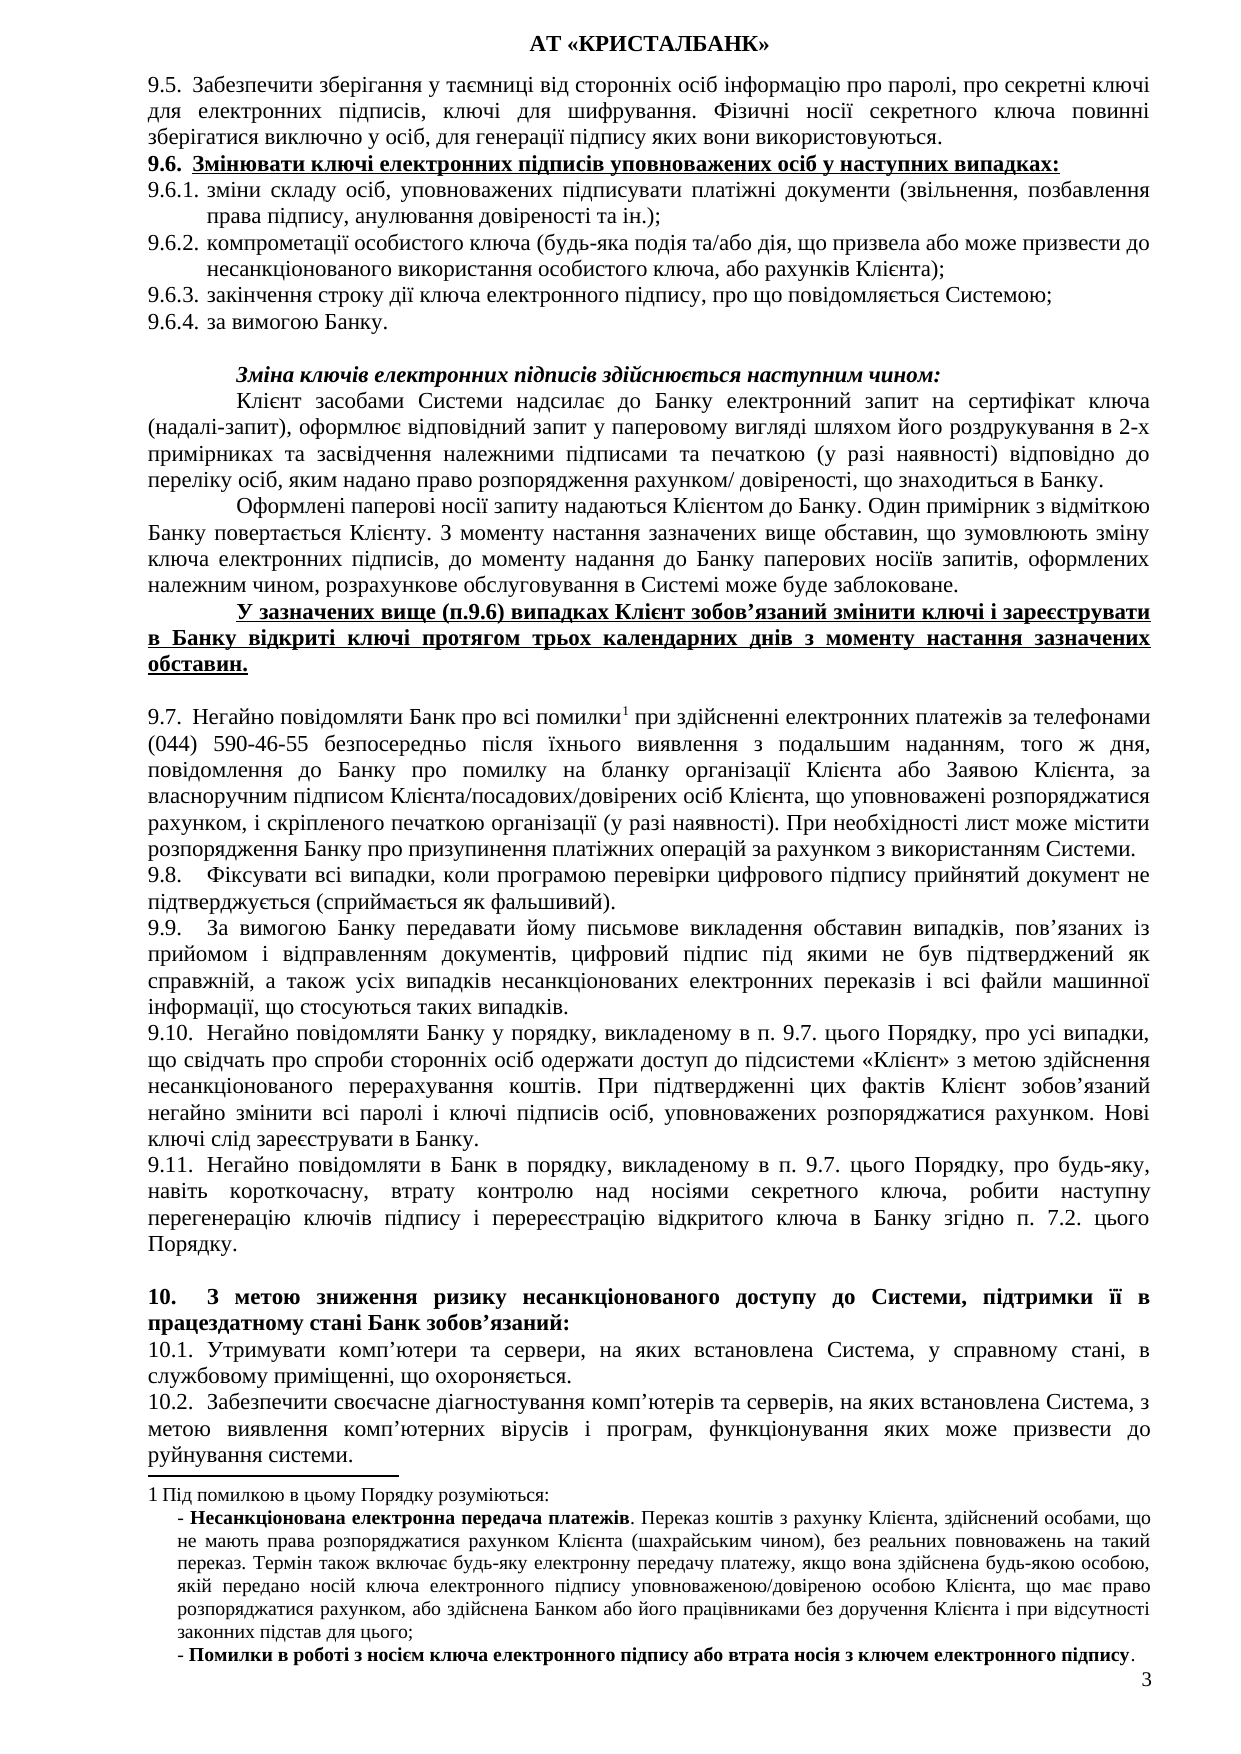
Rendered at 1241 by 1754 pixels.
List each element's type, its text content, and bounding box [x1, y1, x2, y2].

text Клієнт засобами Системи надсилає до Банку електронний запит на сертифікат ключа (надалі-запит), оформлює відповідний запит у паперовому вигляді шляхом його роздрукування в 2-х примірниках та засвідчення належними підписами та печаткою (у разі наявності) відповідно до переліку осіб, яким надано право розпорядження рахунком/ довіреності, що знаходиться в Банку. [148, 387, 1152, 492]
list Утримувати комп’ютери та сервери, на яких встановлена Система, у справному стані, в службовому приміщенні, що охороняється. [148, 1336, 1152, 1388]
list З метою зниження ризику несанкціонованого доступу до Системи, підтримки її в працездатному стані Банк зобов’язаний: [148, 1283, 1152, 1336]
list Фіксувати всі випадки, коли програмою перевірки цифрового підпису прийнятий документ не підтверджується (сприймається як фальшивий). [148, 861, 1152, 914]
list Негайно повідомляти в Банк в порядку, викладеному в п. 9.7. цього Порядку, про будь-яку, навіть короткочасну, втрату контролю над носіями секретного ключа, робити наступну перегенерацію ключів підпису і перереєстрацію відкритого ключа в Банку згідно п. 7.2. цього Порядку. [148, 1151, 1152, 1257]
list Негайно повідомляти Банк про всі помилки при здійсненні електронних платежів за телефонами (044) 590-46-55 безпосередньо після їхнього виявлення з подальшим наданням, того ж дня, повідомлення до Банку про помилку на бланку організації Клієнта або Заявою Клієнта, за власноручним підписом Клієнта/посадових/довірених осіб Клієнта, що уповноважені розпоряджатися рахунком, і скріпленого печаткою організації (у разі наявності). При необхідності лист може містити розпорядження Банку про призупинення платіжних операцій за рахунком з використанням Системи. [148, 703, 1152, 861]
list Забезпечити своєчасне діагностування комп’ютерів та серверів, на яких встановлена Система, з метою виявлення комп’ютерних вірусів і програм, функціонування яких може призвести до руйнування системи. [148, 1388, 1152, 1467]
list зміни складу осіб, уповноважених підписувати платіжні документи (звільнення, позбавлення права підпису, анулювання довіреності та ін.); [148, 176, 1152, 229]
list За вимогою Банку передавати йому письмове викладення обставин випадків, пов’язаних із прийомом і відправленням документів, цифровий підпис під якими не був підтверджений як справжній, а також усіх випадків несанкціонованих електронних переказів і всі файли машинної інформації, що стосуються таких випадків. [148, 914, 1152, 1019]
list за вимогою Банку. [148, 308, 1152, 334]
text Зміна ключів електронних підписів здійснюється наступним чином: [148, 361, 1152, 387]
text У зазначених вище (п.9.6) випадках Клієнт зобов’язаний змінити ключі і зареєструвати в Банку відкриті ключі протягом трьох календарних днів з моменту настання зазначених обставин. [148, 598, 1152, 677]
list компрометації особистого ключа (будь-яка подія та/або дія, що призвела або може призвести до несанкціонованого використання особистого ключа, або рахунків Клієнта); [148, 229, 1152, 282]
list закінчення строку дії ключа електронного підпису, про що повідомляється Системою; [148, 282, 1152, 308]
list Негайно повідомляти Банку у порядку, викладеному в п. 9.7. цього Порядку, про усі випадки, що свідчать про спроби сторонніх осіб одержати доступ до підсистеми «Клієнт» з метою здійснення несанкціонованого перерахування коштів. При підтвердженні цих фактів Клієнт зобов’язаний негайно змінити всі паролі і ключі підписів осіб, уповноважених розпоряджатися рахунком. Нові ключі слід зареєструвати в Банку. [148, 1019, 1152, 1151]
list Змінювати ключі електронних підписів уповноважених осіб у наступних випадках: [148, 150, 1152, 176]
text Оформлені паперові носії запиту надаються Клієнтом до Банку. Один примірник з відміткою Банку повертається Клієнту. З моменту настання зазначених вище обставин, що зумовлюють зміну ключа електронних підписів, до моменту надання до Банку паперових носіїв запитів, оформлених належним чином, розрахункове обслуговування в Системі може буде заблоковане. [148, 492, 1152, 598]
list Забезпечити зберігання у таємниці від сторонніх осіб інформацію про паролі, про секретні ключі для електронних підписів, ключі для шифрування. Фізичні носії секретного ключа повинні зберігатися виключно у осіб, для генерації підпису яких вони використовуються. [148, 71, 1152, 150]
